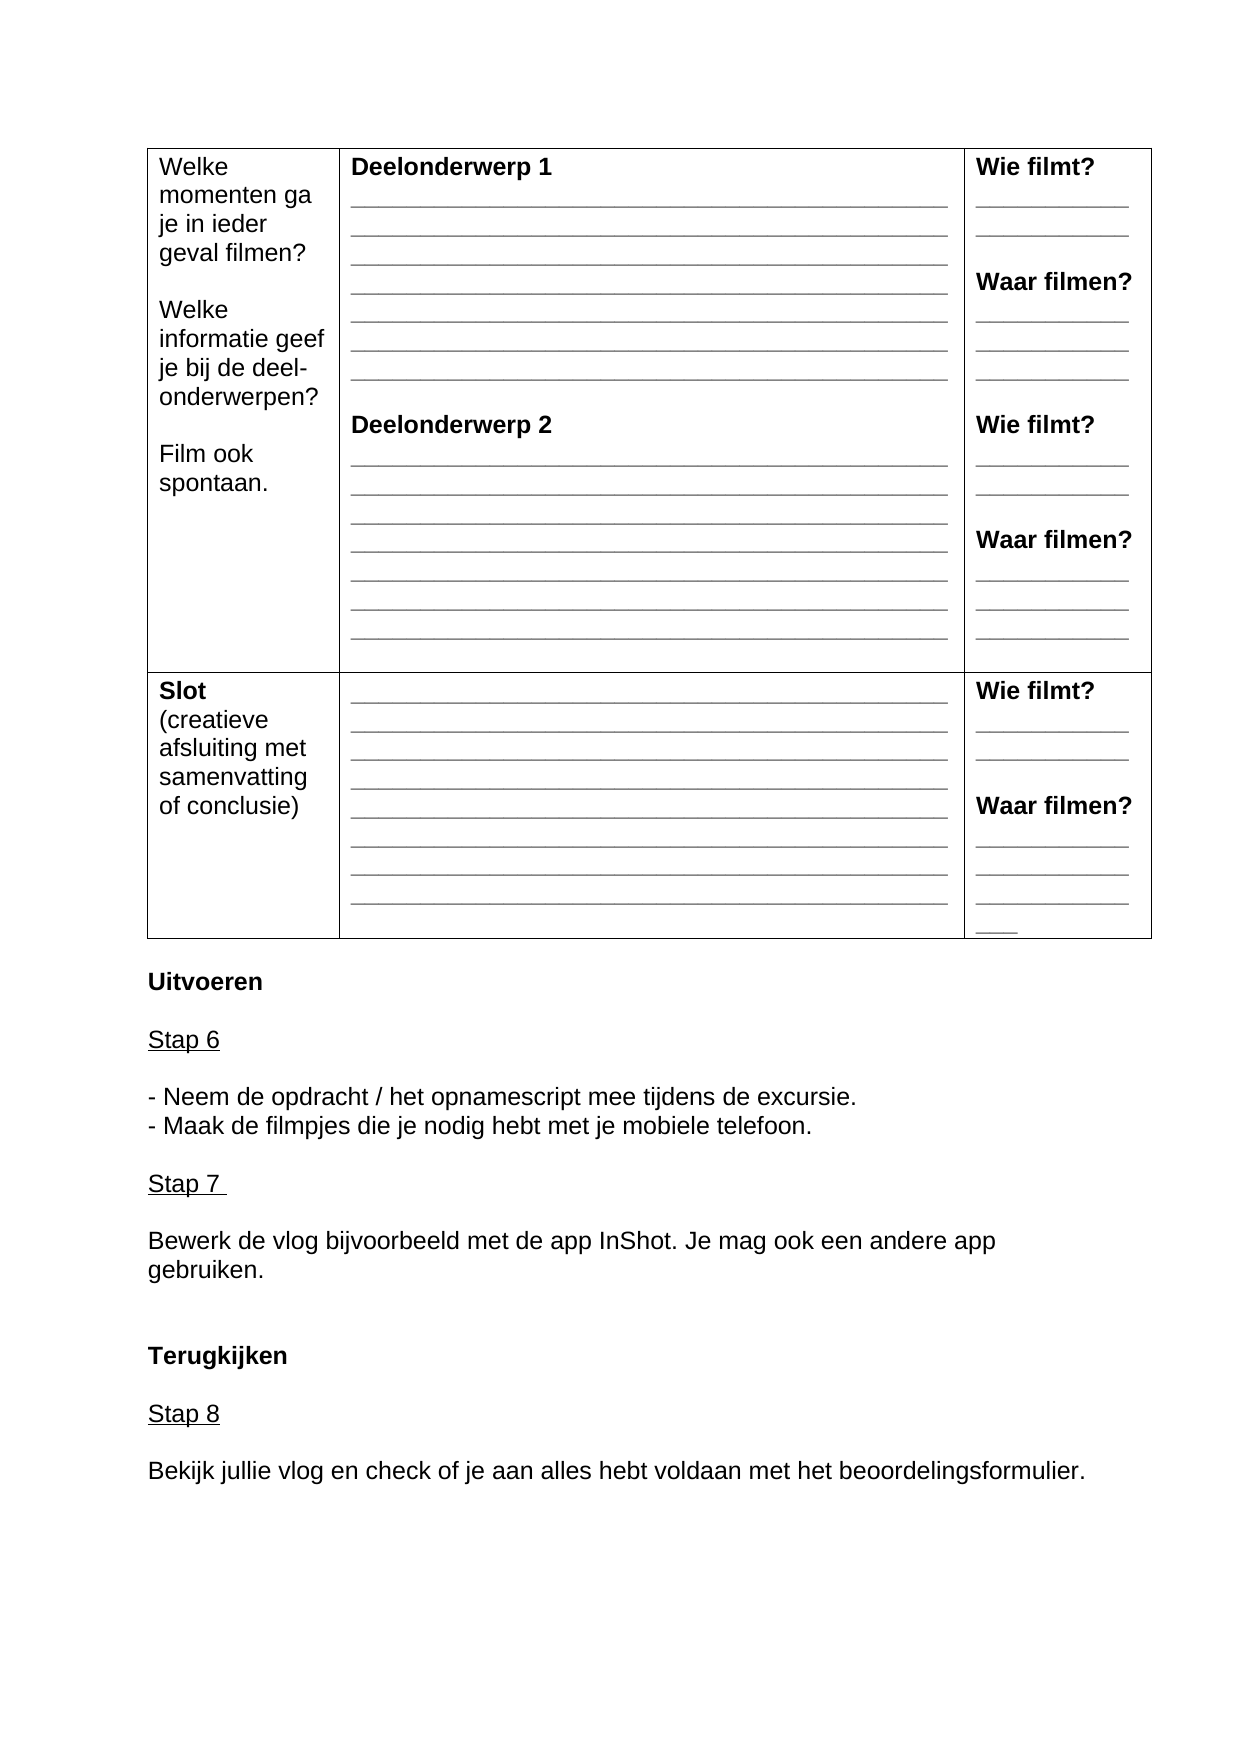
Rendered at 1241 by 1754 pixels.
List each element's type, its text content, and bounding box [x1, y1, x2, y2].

text Stap 8 [148, 1399, 1093, 1427]
text Bekijk jullie vlog en check of je aan alles hebt voldaan met het beoordelingsformulier. [148, 1456, 1093, 1485]
table_cell Welke momenten ga je in ieder geval filmen? Welke informatie geef je bij de deel-onderwerpen? Film ook spontaan. [148, 149, 339, 672]
text - Maak de filmpjes die je nodig hebt met je mobiele telefoon. [148, 1111, 1093, 1140]
text Stap 7 [148, 1169, 1093, 1197]
table_cell Deelonderwerp 1 _____________________________________________________________________________________________________________________________________________________________________________________________________________________________________________________________________________________________________________ Deelonderwerp 2 _____________________________________________________________________________________________________________________________________________________________________________________________________________________________________________________________________________________________________________ [340, 149, 964, 672]
text Stap 6 [148, 1025, 1093, 1054]
table_cell Wie filmt? ______________________ Waar filmen? ______________________ ______________ [965, 673, 1151, 938]
table_cell ____________________________________________________________________________________________________________________________________________________________________________ _________________________________________________________________________________________________________________________________ ___________________________________________ [340, 673, 964, 938]
table_cell Slot (creatieve afsluiting met samenvatting of conclusie) [148, 673, 339, 938]
text Terugkijken [148, 1341, 1093, 1370]
text Bewerk de vlog bijvoorbeeld met de app InShot. Je mag ook een andere app gebruiken. [148, 1226, 1093, 1284]
text Uitvoeren [148, 967, 1093, 996]
text - Neem de opdracht / het opnamescript mee tijdens de excursie. [148, 1082, 1093, 1111]
table_cell Wie filmt? ______________________ Waar filmen? _________________________________ Wie filmt? ______________________ Waar filmen? _________________________________ [965, 149, 1151, 672]
